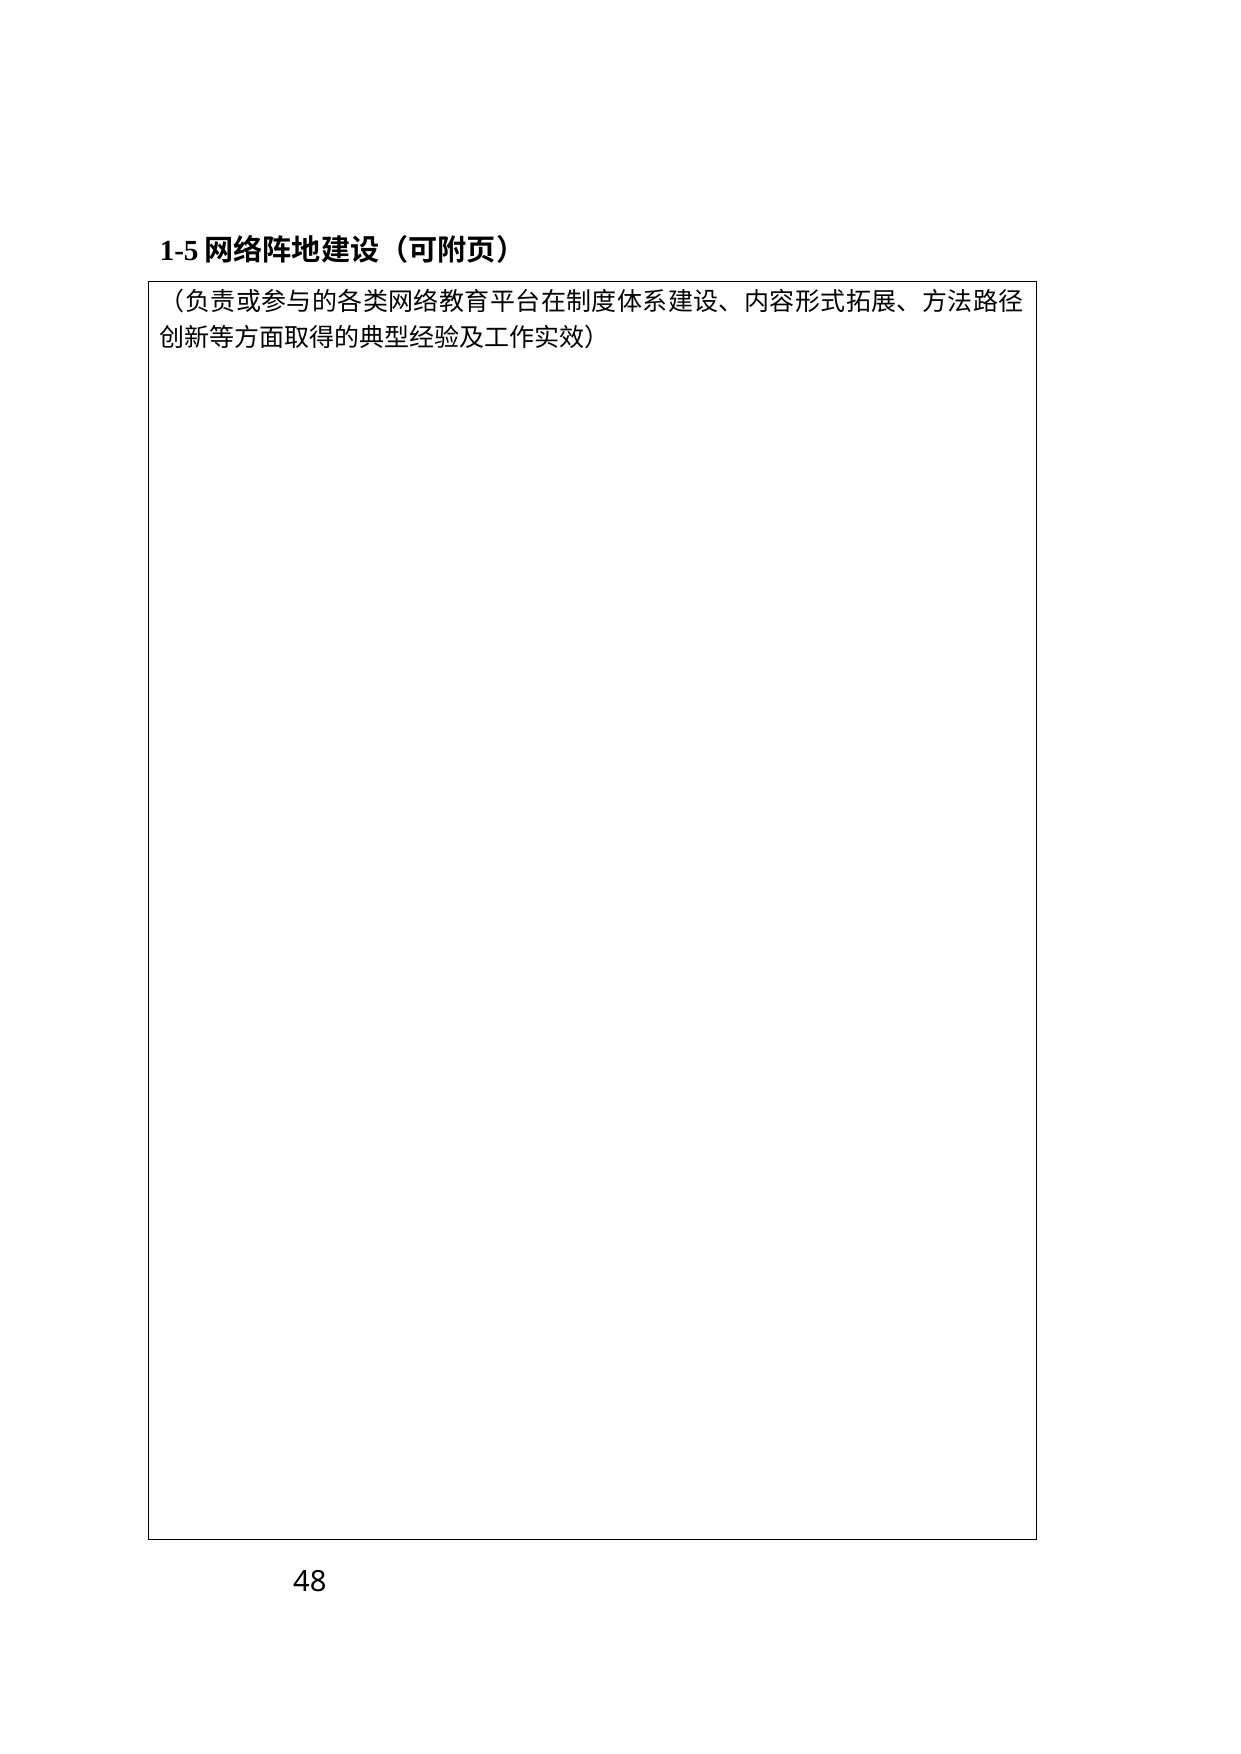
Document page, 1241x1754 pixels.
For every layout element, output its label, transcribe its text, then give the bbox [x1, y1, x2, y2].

table_header （负责或参与的各类网络教育平台在制度体系建设、内容形式拓展、方法路径创新等方面取得的典型经验及工作实效） [149, 282, 1036, 1539]
text 1-5网络阵地建设（可附页） [159, 215, 1081, 281]
